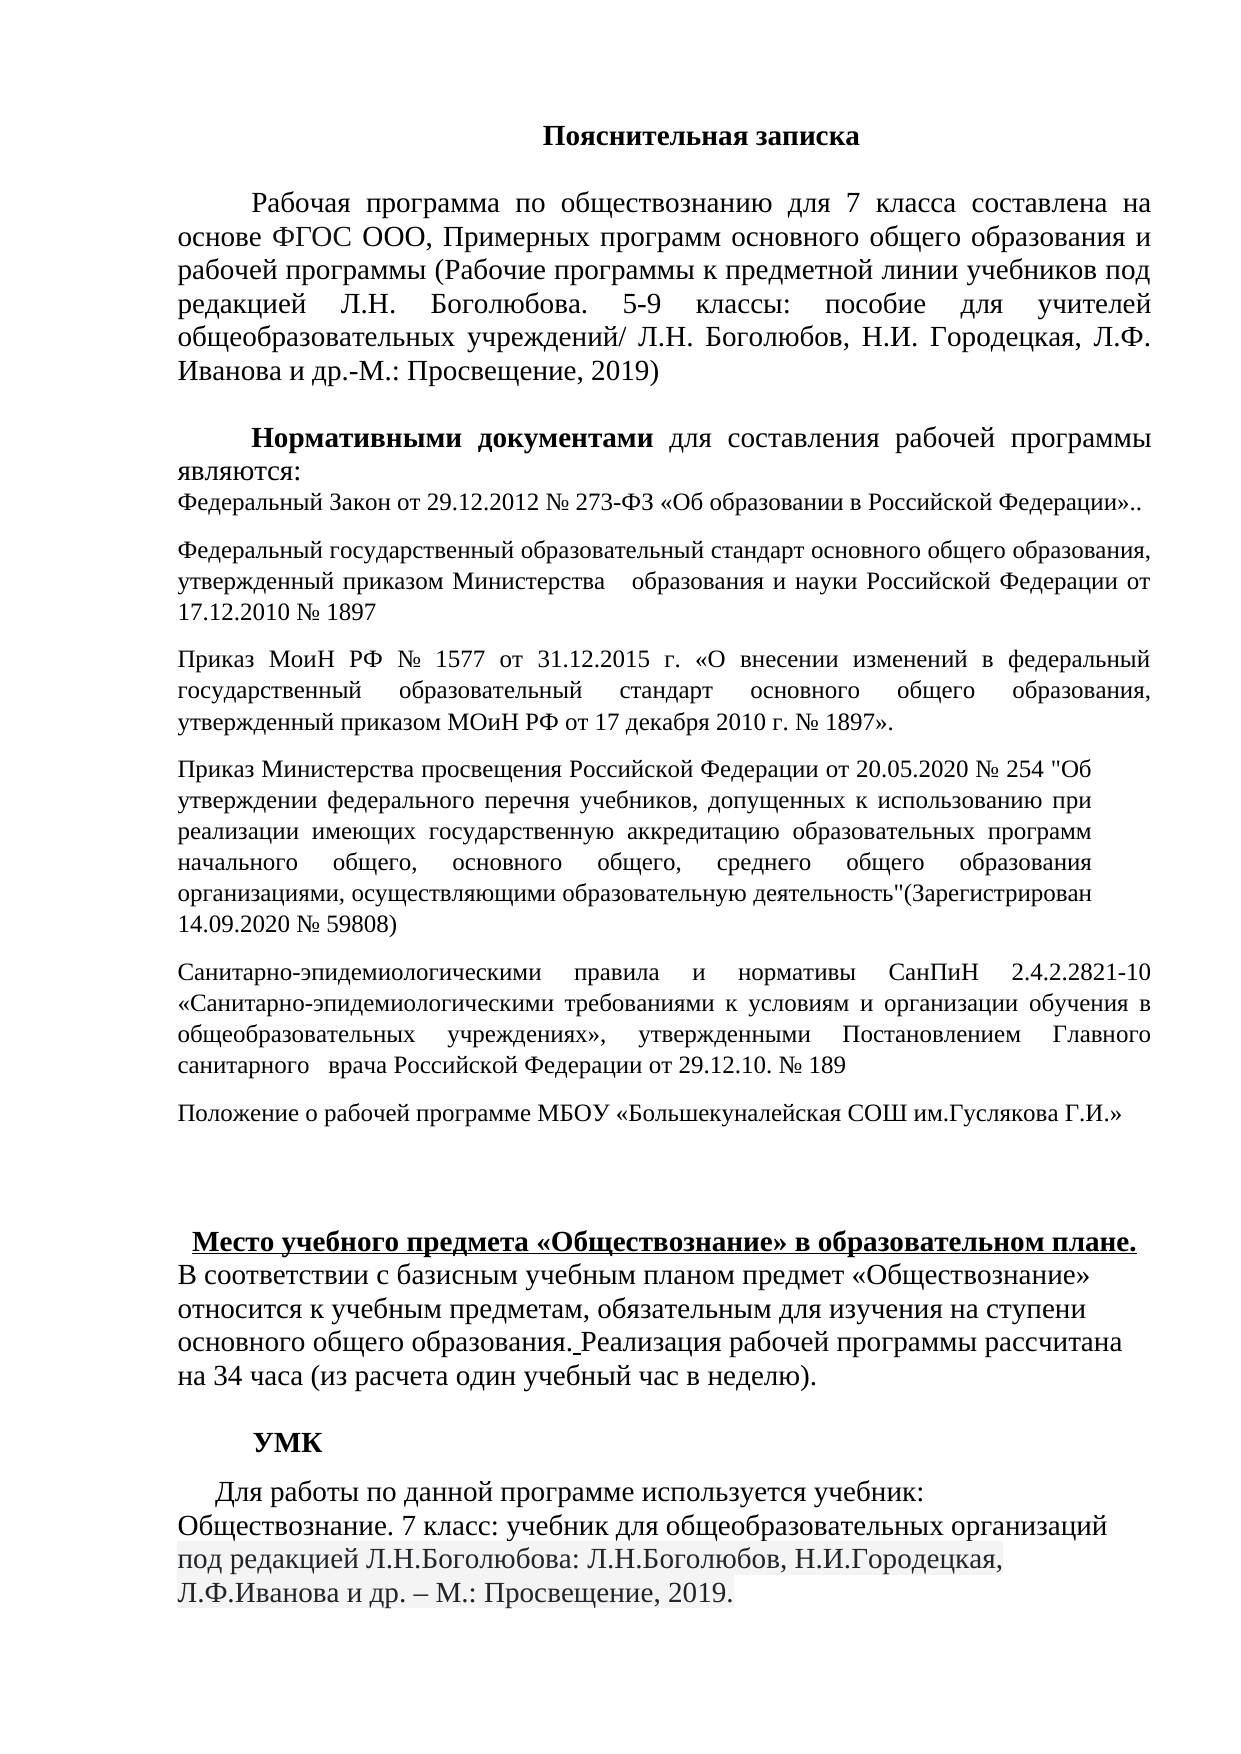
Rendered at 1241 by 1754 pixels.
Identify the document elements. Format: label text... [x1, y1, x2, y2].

text Для работы по данной программе используется учебник: Обществознание. 7 класс: учебник для общеобразовательных организаций под редакцией Л.Н.Боголюбова: Л.Н.Боголюбов, Н.И.Городецкая, Л.Ф.Иванова и др. – М.: Просвещение, 2019. [177, 1474, 1152, 1608]
text Федеральный Закон от 29.12.2012 № 273-ФЗ «Об образовании в Российской Федерации».. [177, 487, 1152, 516]
text Приказ МоиН РФ № 1577 от 31.12.2015 г. «О внесении изменений в федеральный государственный образовательный стандарт основного общего образования, утвержденный приказом МОиН РФ от 17 декабря 2010 г. № 1897». [177, 644, 1152, 735]
text Федеральный государственный образовательный стандарт основного общего образования, утвержденный приказом Министерства образования и науки Российской Федерации от 17.12.2010 № 1897 [177, 535, 1152, 626]
text В соответствии с базисным учебным планом предмет «Обществознание» относится к учебным предметам, обязательным для изучения на ступени основного общего образования. Реализация рабочей программы рассчитана на 34 часа (из расчета один учебный час в неделю). [177, 1257, 1152, 1391]
text Положение о рабочей программе МБОУ «Большекуналейская СОШ им.Гуслякова Г.И.» [177, 1098, 1152, 1127]
text Рабочая программа по обществознанию для 7 класса составлена на основе ФГОС ООО, Примерных программ основного общего образования и рабочей программы (Рабочие программы к предметной линии учебников под редакцией Л.Н. Боголюбова. 5-9 классы: пособие для учителей общеобразовательных учреждений/ Л.Н. Боголюбов, Н.И. Городецкая, Л.Ф. Иванова и др.-М.: Просвещение, 2019) [177, 185, 1152, 386]
text Приказ Министерства просвещения Российской Федерации от 20.05.2020 № 254 "Об утверждении федерального перечня учебников, допущенных к использованию при реализации имеющих государственную аккредитацию образовательных программ начального общего, основного общего, среднего общего образования организациями, осуществляющими образовательную деятельность"(Зарегистрирован 14.09.2020 № 59808) [177, 907, 1093, 938]
text Санитарно-эпидемиологическими правила и нормативы СанПиН 2.4.2.2821-10 «Санитарно-эпидемиологическими требованиями к условиям и организации обучения в общеобразовательных учреждениях», утвержденными Постановлением Главного санитарного врача Российской Федерации от 29.12.10. № 189 [177, 957, 1152, 1079]
text Нормативными документами для составления рабочей программы являются: [177, 420, 1152, 487]
text Место учебного предмета «Обществознание» в образовательном плане. [177, 1224, 1152, 1257]
text Пояснительная записка [251, 118, 1152, 152]
text УМК [252, 1425, 1152, 1458]
